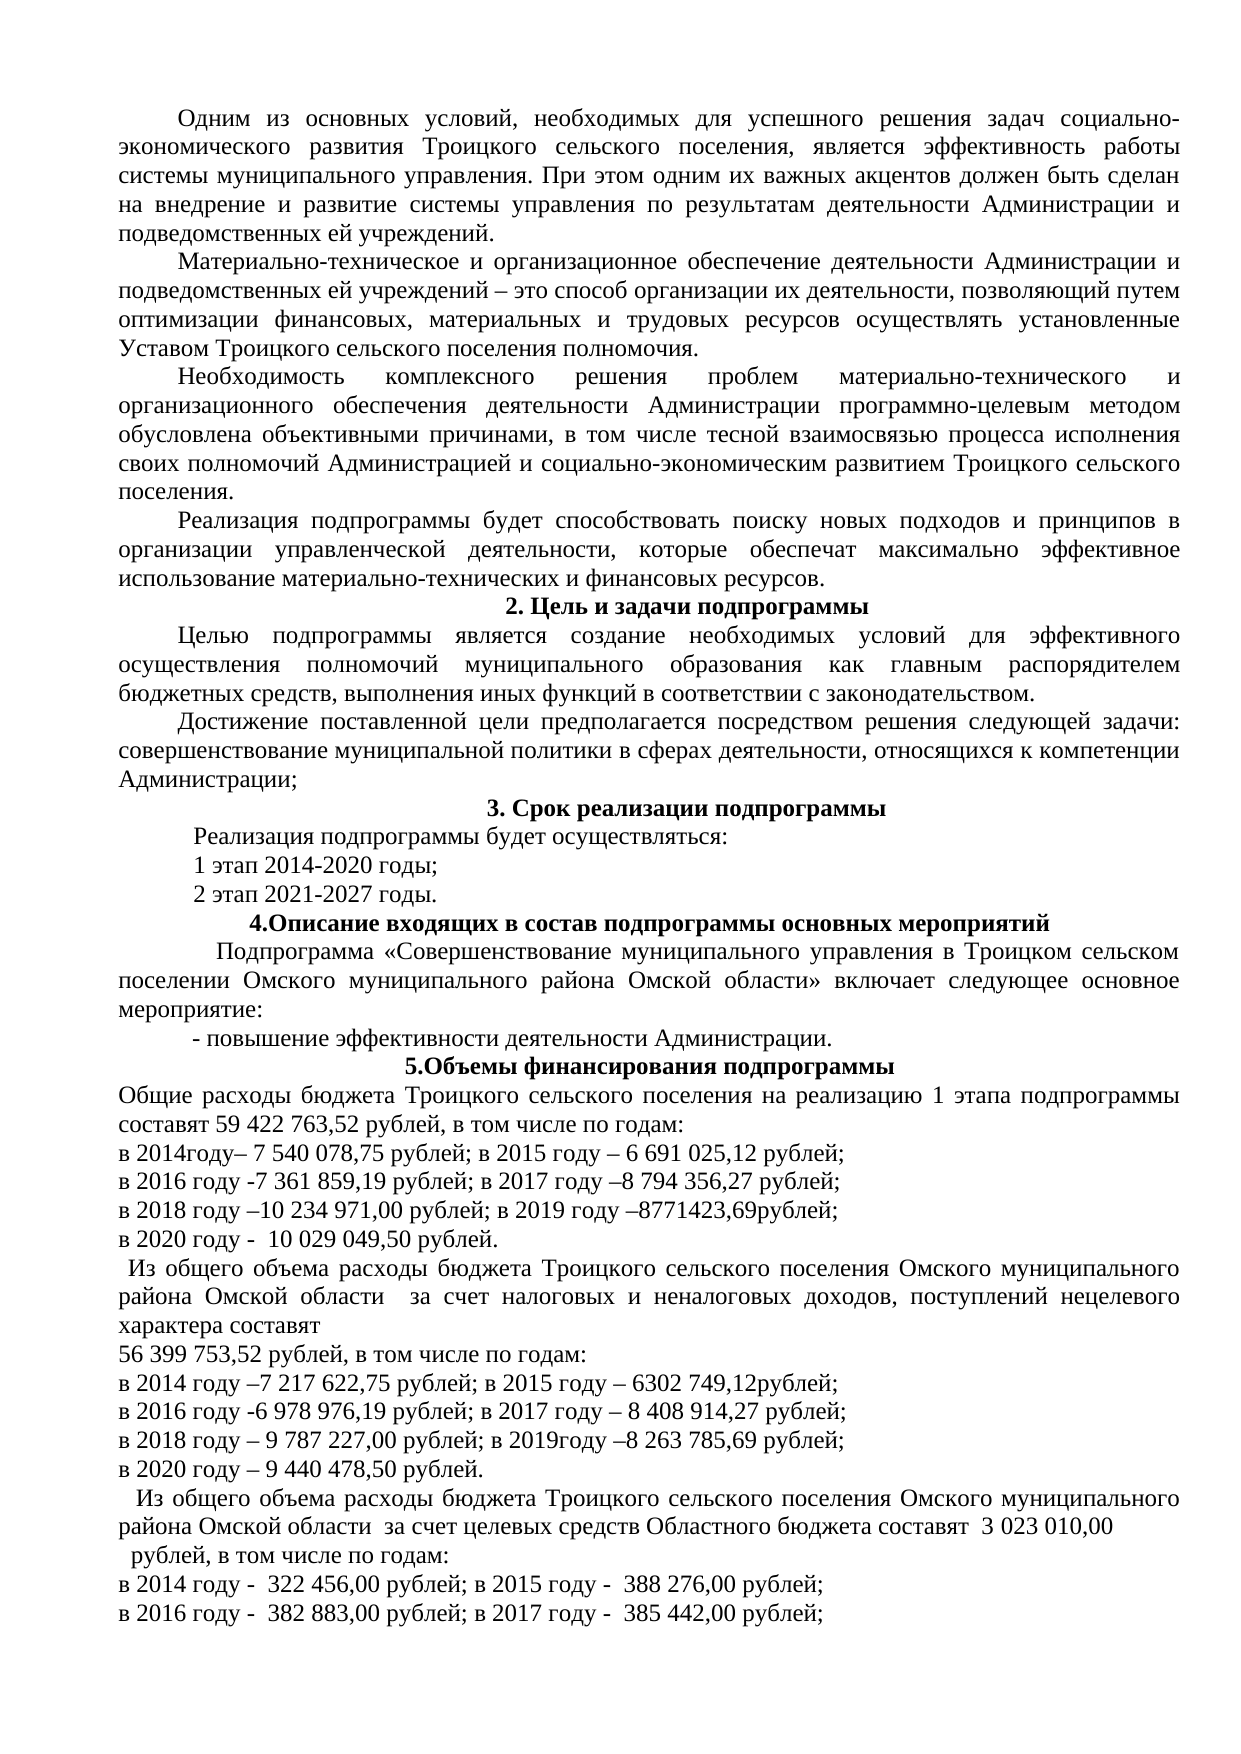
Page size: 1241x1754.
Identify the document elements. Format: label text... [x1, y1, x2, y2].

text в 2014 году –7 217 622,75 рублей; в 2015 году – 6302 749,12рублей; [118, 1368, 1181, 1396]
text 4.Описание входящих в состав подпрограммы основных мероприятий [118, 908, 1181, 936]
text Целью подпрограммы является создание необходимых условий для эффективного осуществления полномочий муниципального образования как главным распорядителем бюджетных средств, выполнения иных функций в соответствии с законодательством. [118, 620, 1181, 706]
text в 2018 году –10 234 971,00 рублей; в 2019 году –8771423,69рублей; [118, 1195, 1181, 1224]
text Одним из основных условий, необходимых для успешного решения задач социально-экономического развития Троицкого сельского поселения, является эффективность работы системы муниципального управления. При этом одним их важных акцентов должен быть сделан на внедрение и развитие системы управления по результатам деятельности Администрации и подведомственных ей учреждений. [118, 103, 1181, 246]
text - повышение эффективности деятельности Администрации. [118, 1023, 1181, 1051]
text в 2016 году -6 978 976,19 рублей; в 2017 году – 8 408 914,27 рублей; [118, 1396, 1181, 1425]
text Подпрограмма «Совершенствование муниципального управления в Троицком сельском поселении Омского муниципального района Омской области» включает следующее основное мероприятие: [118, 936, 1181, 1023]
text Из общего объема расходы бюджета Троицкого сельского поселения Омского муниципального района Омской области за счет целевых средств Областного бюджета составят 3 023 010,00 [118, 1483, 1181, 1540]
text Необходимость комплексного решения проблем материально-технического и организационного обеспечения деятельности Администрации программно-целевым методом обусловлена объективными причинами, в том числе тесной взаимосвязью процесса исполнения своих полномочий Администрацией и социально-экономическим развитием Троицкого сельского поселения. [118, 361, 1181, 505]
text в 2020 году - 10 029 049,50 рублей. [118, 1224, 1181, 1253]
text рублей, в том числе по годам: [118, 1540, 1181, 1569]
text 2. Цель и задачи подпрограммы [118, 591, 1181, 620]
text Достижение поставленной цели предполагается посредством решения следующей задачи: совершенствование муниципальной политики в сферах деятельности, относящихся к компетенции Администрации; [118, 706, 1181, 793]
text Реализация подпрограммы будет осуществляться: [118, 821, 1181, 850]
text 2 этап 2021-2027 годы. [118, 879, 1181, 908]
text в 2016 году - 382 883,00 рублей; в 2017 году - 385 442,00 рублей; [118, 1598, 1181, 1626]
text Материально-техническое и организационное обеспечение деятельности Администрации и подведомственных ей учреждений – это способ организации их деятельности, позволяющий путем оптимизации финансовых, материальных и трудовых ресурсов осуществлять установленные Уставом Троицкого сельского поселения полномочия. [118, 246, 1181, 361]
text в 2018 году – 9 787 227,00 рублей; в 2019году –8 263 785,69 рублей; [118, 1425, 1181, 1454]
text в 2014 году - 322 456,00 рублей; в 2015 году - 388 276,00 рублей; [118, 1569, 1181, 1598]
text Из общего объема расходы бюджета Троицкого сельского поселения Омского муниципального района Омской области за счет налоговых и неналоговых доходов, поступлений нецелевого характера составят [118, 1253, 1181, 1339]
text 3. Срок реализации подпрограммы [118, 793, 1181, 821]
text Реализация подпрограммы будет способствовать поиску новых подходов и принципов в организации управленческой деятельности, которые обеспечат максимально эффективное использование материально-технических и финансовых ресурсов. [118, 505, 1181, 591]
text 56 399 753,52 рублей, в том числе по годам: [118, 1339, 1181, 1368]
text 5.Объемы финансирования подпрограммы [118, 1051, 1181, 1080]
text в 2020 году – 9 440 478,50 рублей. [118, 1454, 1181, 1483]
text в 2014году– 7 540 078,75 рублей; в 2015 году – 6 691 025,12 рублей; [118, 1138, 1181, 1166]
text Общие расходы бюджета Троицкого сельского поселения на реализацию 1 этапа подпрограммы составят 59 422 763,52 рублей, в том числе по годам: [118, 1080, 1181, 1138]
text в 2016 году -7 361 859,19 рублей; в 2017 году –8 794 356,27 рублей; [118, 1166, 1181, 1195]
text 1 этап 2014-2020 годы; [118, 850, 1181, 879]
